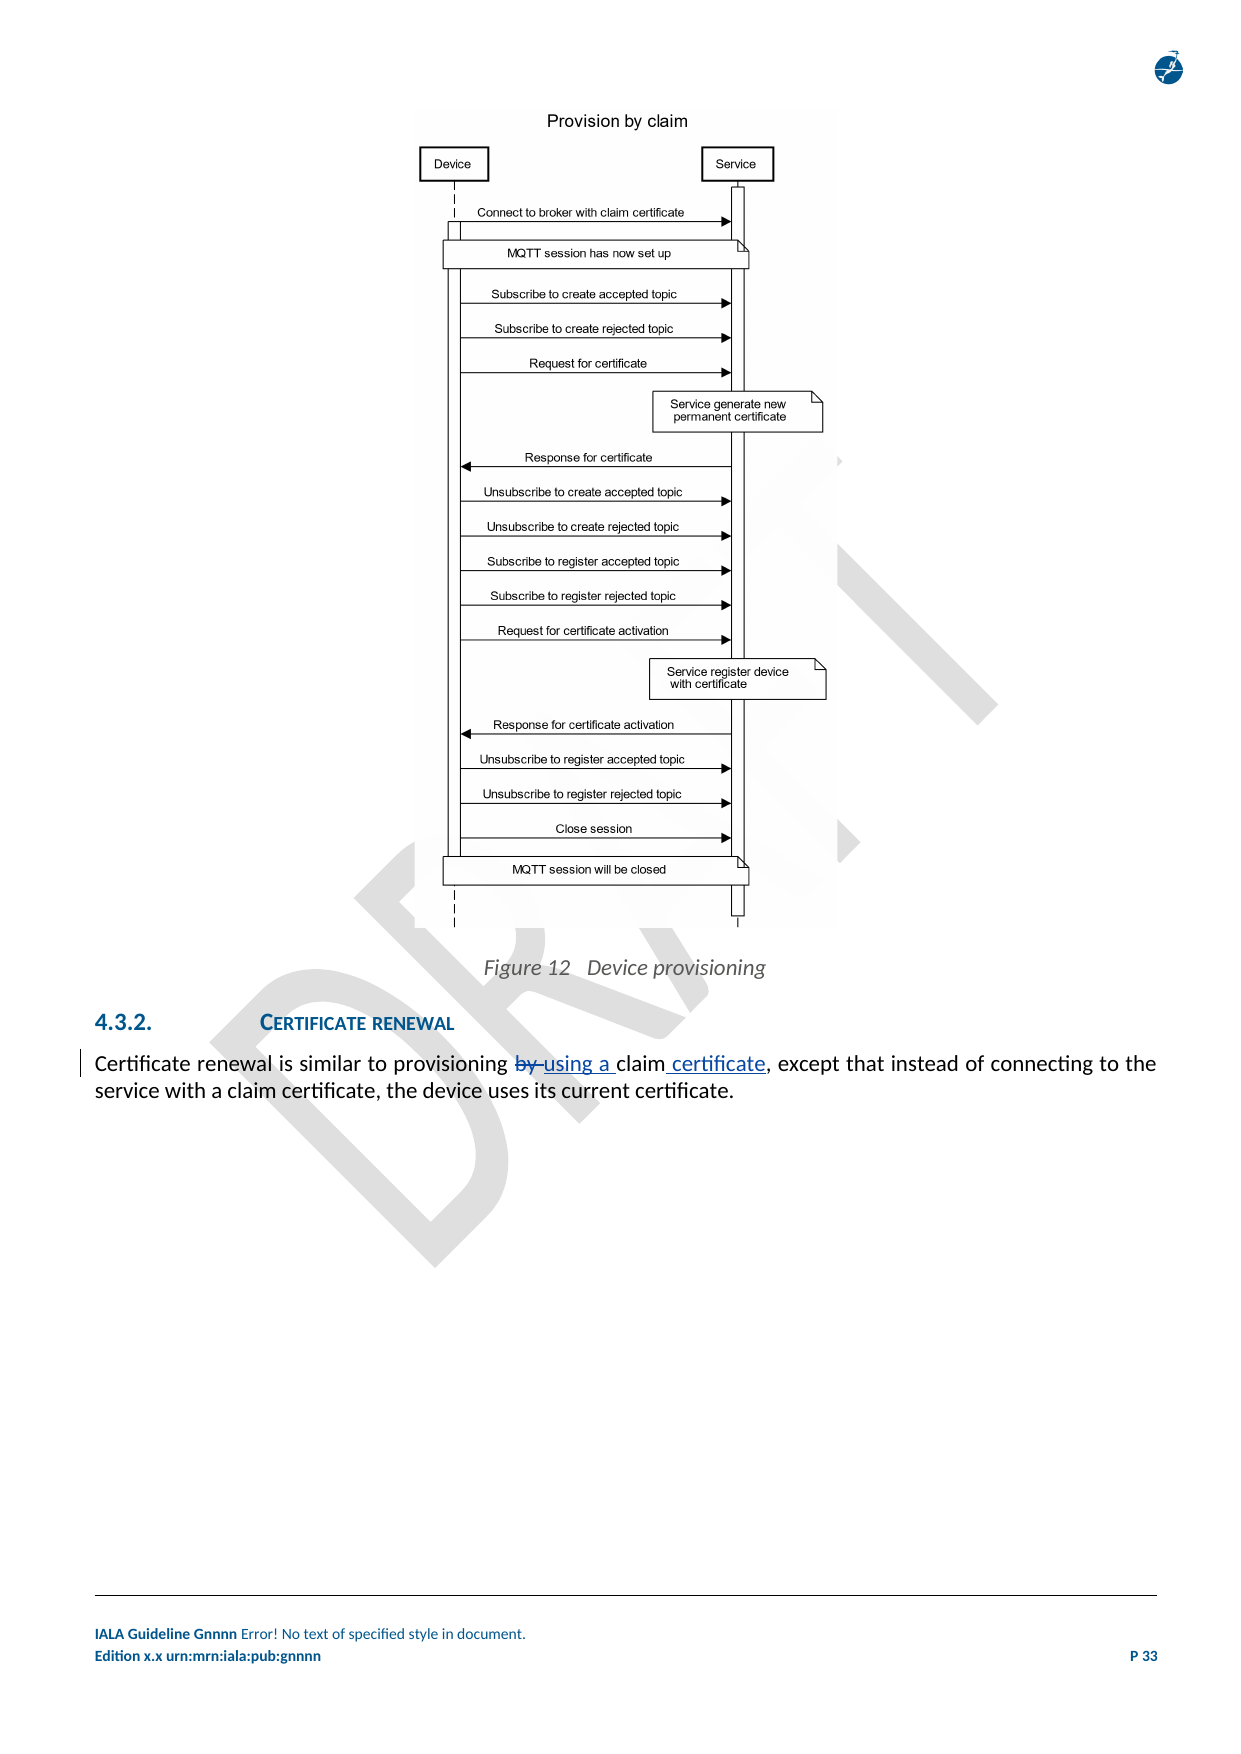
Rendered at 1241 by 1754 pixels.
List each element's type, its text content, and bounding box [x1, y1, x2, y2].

text Device provisioning [94, 953, 1157, 981]
text Certificate renewal [94, 1006, 1157, 1036]
text Certificate renewal is similar to provisioning claim, except that instead of connecting to the service with a claim certificate, the device uses its current certificate. [94, 1049, 1157, 1105]
picture [414, 109, 838, 928]
picture [1123, 0, 1241, 119]
